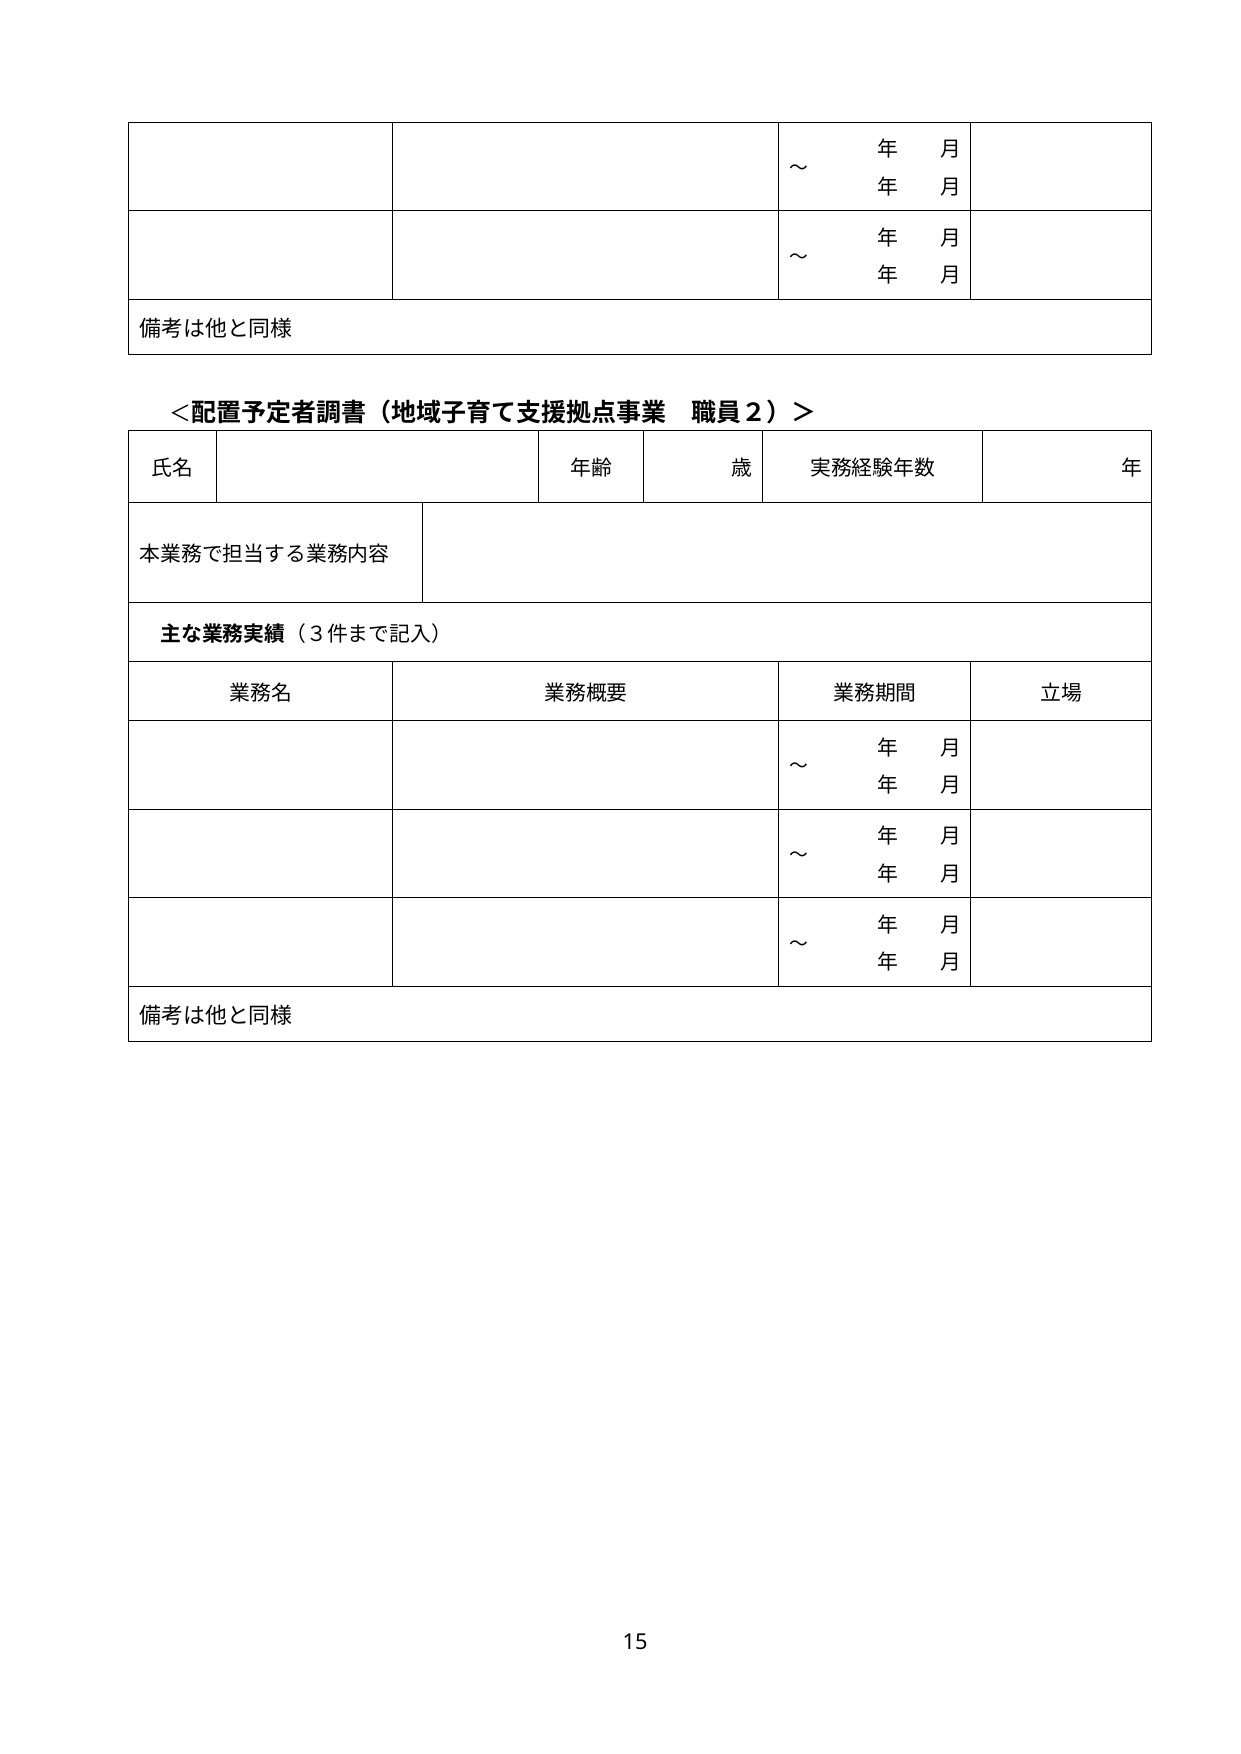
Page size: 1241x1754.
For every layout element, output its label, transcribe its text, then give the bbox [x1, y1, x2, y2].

table_cell [971, 123, 1151, 210]
table_cell ～ [779, 211, 808, 299]
text ＜配置予定者調書（地域子育て支援拠点事業 職員２）＞ [148, 392, 1122, 430]
table_cell ～ [779, 810, 808, 897]
table_cell 年 月 年 月 [808, 123, 970, 210]
table_cell 年 月 年 月 [808, 211, 970, 299]
table_cell [129, 898, 392, 986]
table_header [217, 431, 538, 502]
table_cell 年 月 年 月 [808, 898, 970, 986]
table_cell 立場 [971, 662, 1151, 720]
table_cell [129, 810, 392, 897]
table_cell [393, 810, 778, 897]
table_cell 本業務で担当する業務内容 [129, 503, 422, 602]
table_cell [423, 503, 1151, 602]
table_cell [129, 211, 392, 299]
table_cell [971, 898, 1151, 986]
table_cell 業務概要 [393, 662, 778, 720]
table_cell [129, 123, 392, 210]
table_cell [971, 810, 1151, 897]
table_cell 業務名 [129, 662, 392, 720]
table_cell ～ [779, 721, 808, 808]
table_header 年 [983, 431, 1151, 502]
table_header 歳 [644, 431, 762, 502]
table_cell 備考は他と同様 [129, 300, 1151, 354]
table_cell 年 月 年 月 [808, 810, 970, 897]
table_cell [393, 211, 778, 299]
table_cell [129, 721, 392, 808]
table_cell [971, 721, 1151, 808]
table_header 実務経験年数 [763, 431, 982, 502]
table_header 年齢 [539, 431, 643, 502]
table_cell 主な業務実績（３件まで記入） [129, 603, 1151, 661]
table_cell ～ [779, 898, 808, 986]
table_cell [393, 898, 778, 986]
table_cell [393, 123, 778, 210]
table_cell [393, 721, 778, 808]
table_header 氏名 [129, 431, 216, 502]
table_cell 年 月 年 月 [808, 721, 970, 808]
table_cell 業務期間 [779, 662, 970, 720]
table_cell [971, 211, 1151, 299]
table_cell ～ [779, 123, 808, 210]
table_cell 備考は他と同様 [129, 987, 1151, 1041]
